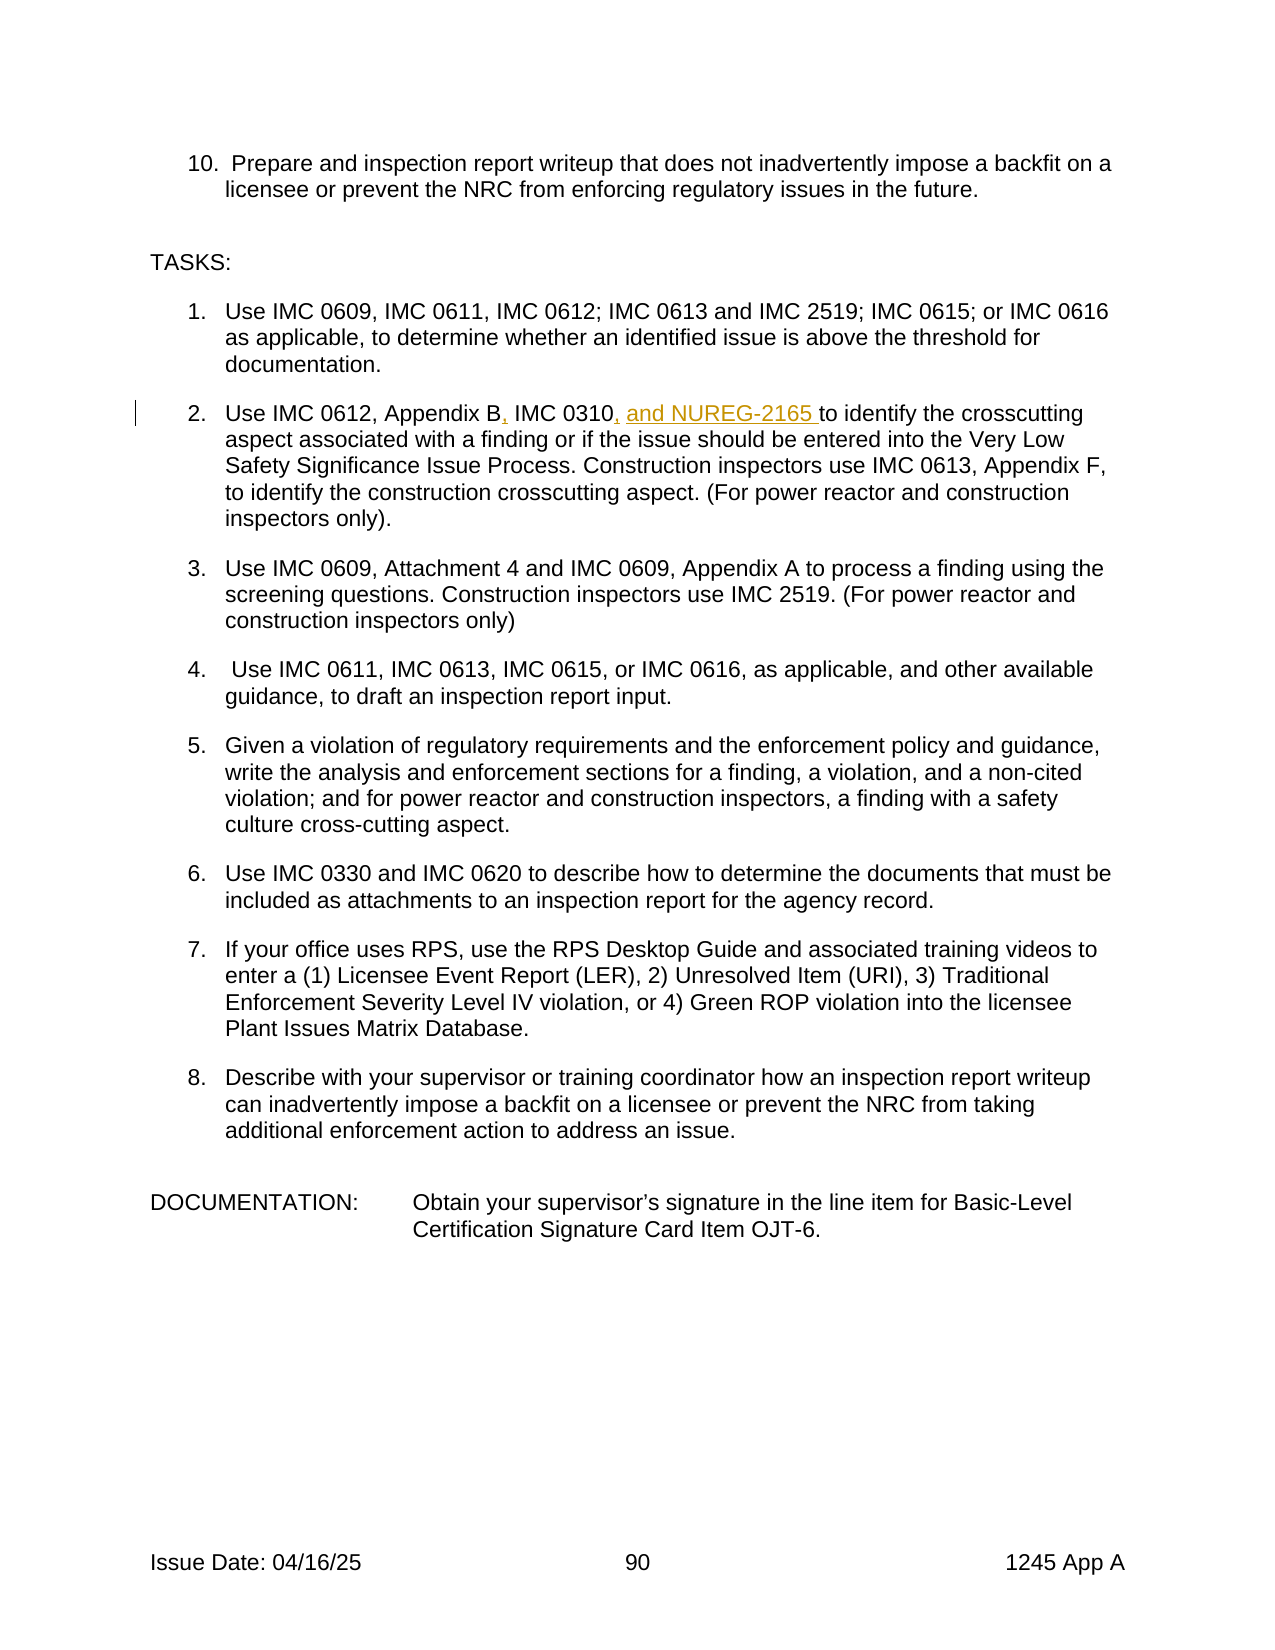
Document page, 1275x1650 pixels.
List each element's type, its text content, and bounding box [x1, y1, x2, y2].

list Use IMC 0609, IMC 0611, IMC 0612; IMC 0613 and IMC 2519; IMC 0615; or IMC 0616 as applicable, to determine whether an identified issue is above the threshold for documentation. [187, 298, 1125, 377]
list Use IMC 0609, Attachment 4 and IMC 0609, Appendix A to process a finding using the screening questions. Construction inspectors use IMC 2519. (For power reactor and construction inspectors only) [187, 554, 1125, 633]
list Use IMC 0612, Appendix B IMC 0310 to identify the crosscutting aspect associated with a finding or if the issue should be entered into the Very Low Safety Significance Issue Process. Construction inspectors use IMC 0613, Appendix F, to identify the construction crosscutting aspect. (For power reactor and construction inspectors only). [187, 400, 1125, 532]
subtitle DOCUMENTATION: Obtain your supervisor’s signature in the line item for Basic-Level Certification Signature Card Item OJT-6. [150, 1189, 1125, 1242]
list Use IMC 0611, IMC 0613, IMC 0615, or IMC 0616, as applicable, and other available guidance, to draft an inspection report input. [187, 656, 1125, 709]
list Given a violation of regulatory requirements and the enforcement policy and guidance, write the analysis and enforcement sections for a finding, a violation, and a non-cited violation; and for power reactor and construction inspectors, a finding with a safety culture cross-cutting aspect. [187, 732, 1125, 837]
list Use IMC 0330 and IMC 0620 to describe how to determine the documents that must be included as attachments to an inspection report for the agency record. [187, 860, 1125, 913]
subtitle TASKS: [150, 248, 1125, 275]
list Describe with your supervisor or training coordinator how an inspection report writeup can inadvertently impose a backfit on a licensee or prevent the NRC from taking additional enforcement action to address an issue. [187, 1064, 1125, 1143]
list Prepare and inspection report writeup that does not inadvertently impose a backfit on a licensee or prevent the NRC from enforcing regulatory issues in the future. [187, 150, 1125, 203]
list If your office uses RPS, use the RPS Desktop Guide and associated training videos to enter a (1) Licensee Event Report (LER), 2) Unresolved Item (URI), 3) Traditional Enforcement Severity Level IV violation, or 4) Green ROP violation into the licensee Plant Issues Matrix Database. [187, 936, 1125, 1041]
